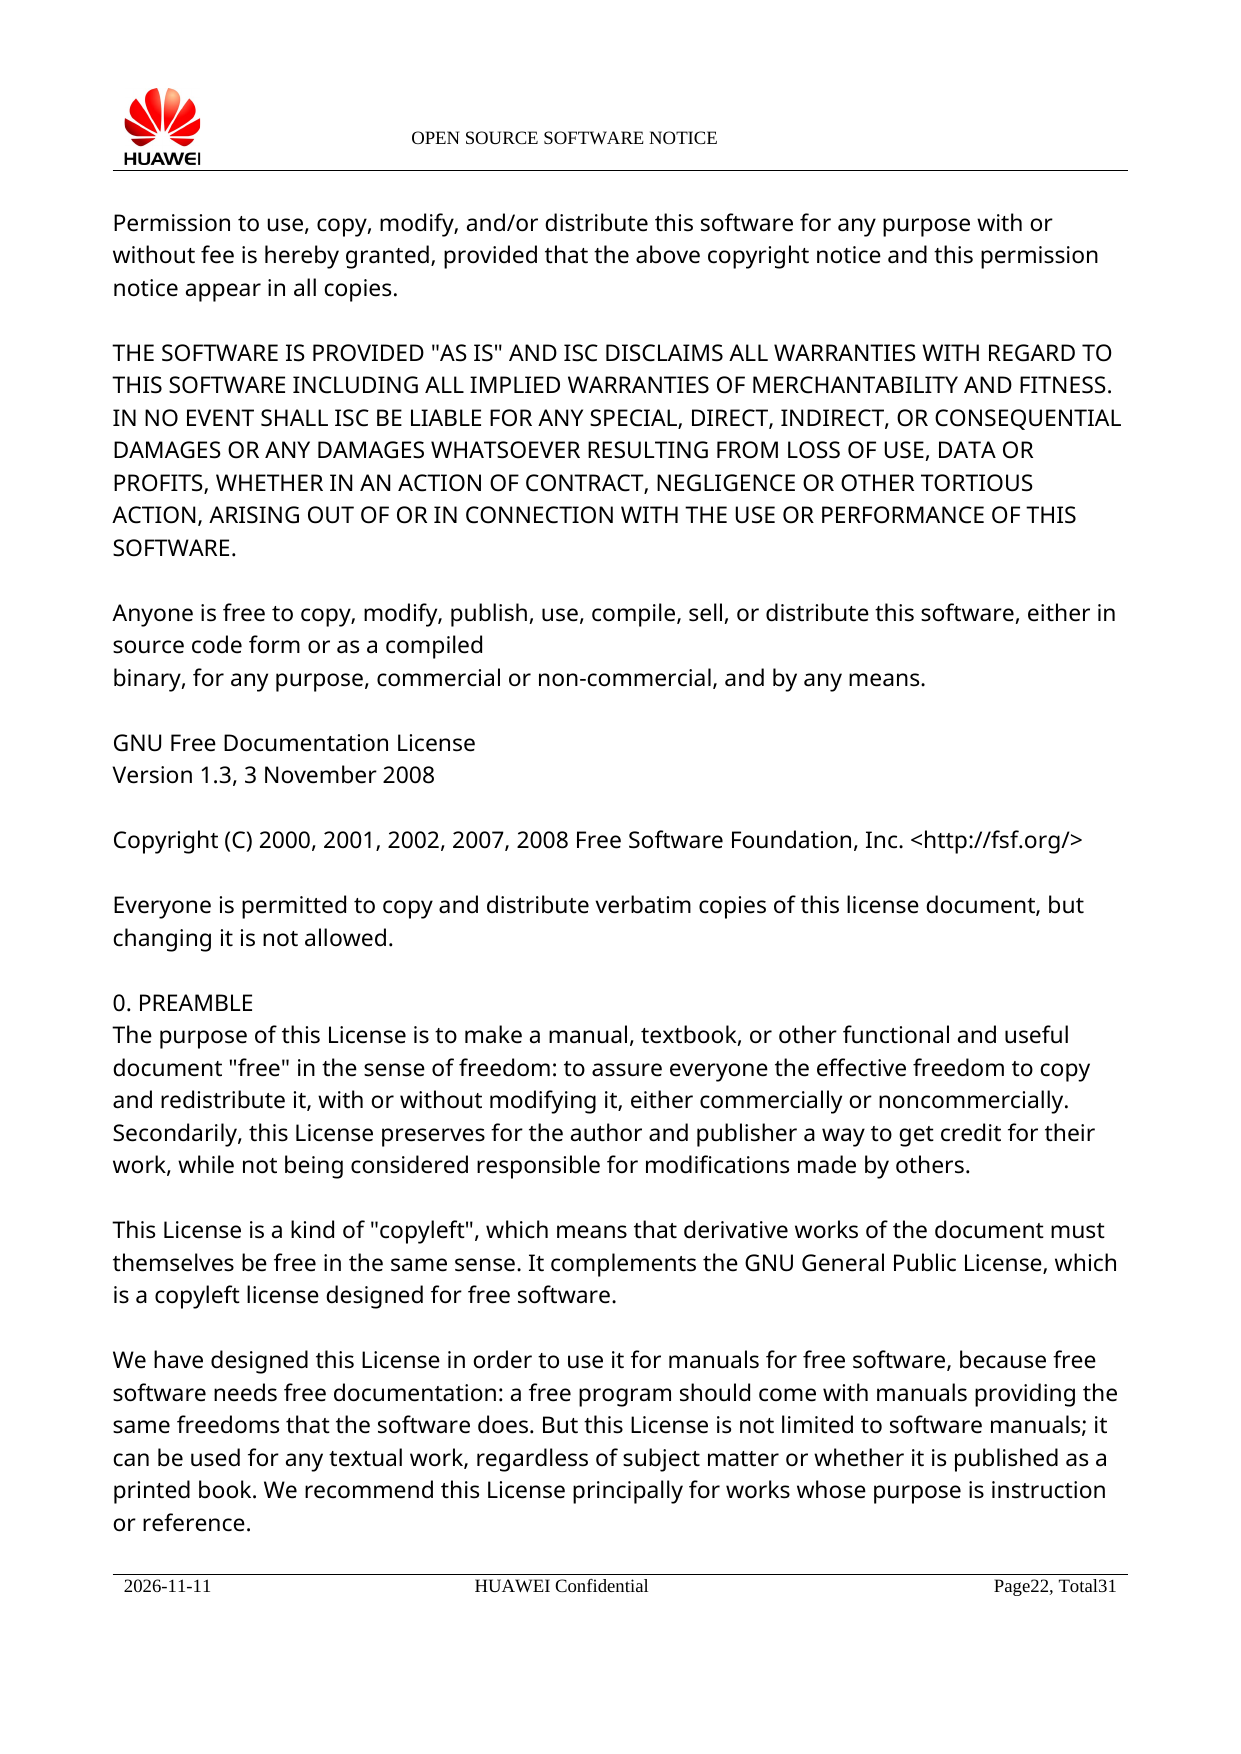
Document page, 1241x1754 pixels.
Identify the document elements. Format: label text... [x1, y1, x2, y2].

text We have designed this License in order to use it for manuals for free software, because free software needs free documentation: a free program should come with manuals providing the same freedoms that the software does. But this License is not limited to software manuals; it can be used for any textual work, regardless of subject matter or whether it is published as a printed book. We recommend this License principally for works whose purpose is instruction or reference. [112, 1344, 1128, 1539]
text Version 1.3, 3 November 2008 [112, 759, 1128, 791]
text THE SOFTWARE IS PROVIDED "AS IS" AND ISC DISCLAIMS ALL WARRANTIES WITH REGARD TO THIS SOFTWARE INCLUDING ALL IMPLIED WARRANTIES OF MERCHANTABILITY AND FITNESS. IN NO EVENT SHALL ISC BE LIABLE FOR ANY SPECIAL, DIRECT, INDIRECT, OR CONSEQUENTIAL DAMAGES OR ANY DAMAGES WHATSOEVER RESULTING FROM LOSS OF USE, DATA OR PROFITS, WHETHER IN AN ACTION OF CONTRACT, NEGLIGENCE OR OTHER TORTIOUS ACTION, ARISING OUT OF OR IN CONNECTION WITH THE USE OR PERFORMANCE OF THIS SOFTWARE. [112, 336, 1128, 564]
text Copyright (C) 2000, 2001, 2002, 2007, 2008 Free Software Foundation, Inc. <http://fsf.org/> [112, 824, 1128, 856]
text Everyone is permitted to copy and distribute verbatim copies of this license document, but changing it is not allowed. [112, 889, 1128, 954]
picture [124, 88, 201, 165]
text Anyone is free to copy, modify, publish, use, compile, sell, or distribute this software, either in source code form or as a compiled [112, 596, 1128, 661]
text The purpose of this License is to make a manual, textbook, or other functional and useful document "free" in the sense of freedom: to assure everyone the effective freedom to copy and redistribute it, with or without modifying it, either commercially or noncommercially. Secondarily, this License preserves for the author and publisher a way to get credit for their work, while not being considered responsible for modifications made by others. [112, 1019, 1128, 1181]
text binary, for any purpose, commercial or non-commercial, and by any means. [112, 661, 1128, 694]
text 0. PREAMBLE [112, 986, 1128, 1019]
text Permission to use, copy, modify, and/or distribute this software for any purpose with or without fee is hereby granted, provided that the above copyright notice and this permission notice appear in all copies. [112, 206, 1128, 304]
text GNU Free Documentation License [112, 726, 1128, 759]
text This License is a kind of "copyleft", which means that derivative works of the document must themselves be free in the same sense. It complements the GNU General Public License, which is a copyleft license designed for free software. [112, 1214, 1128, 1311]
